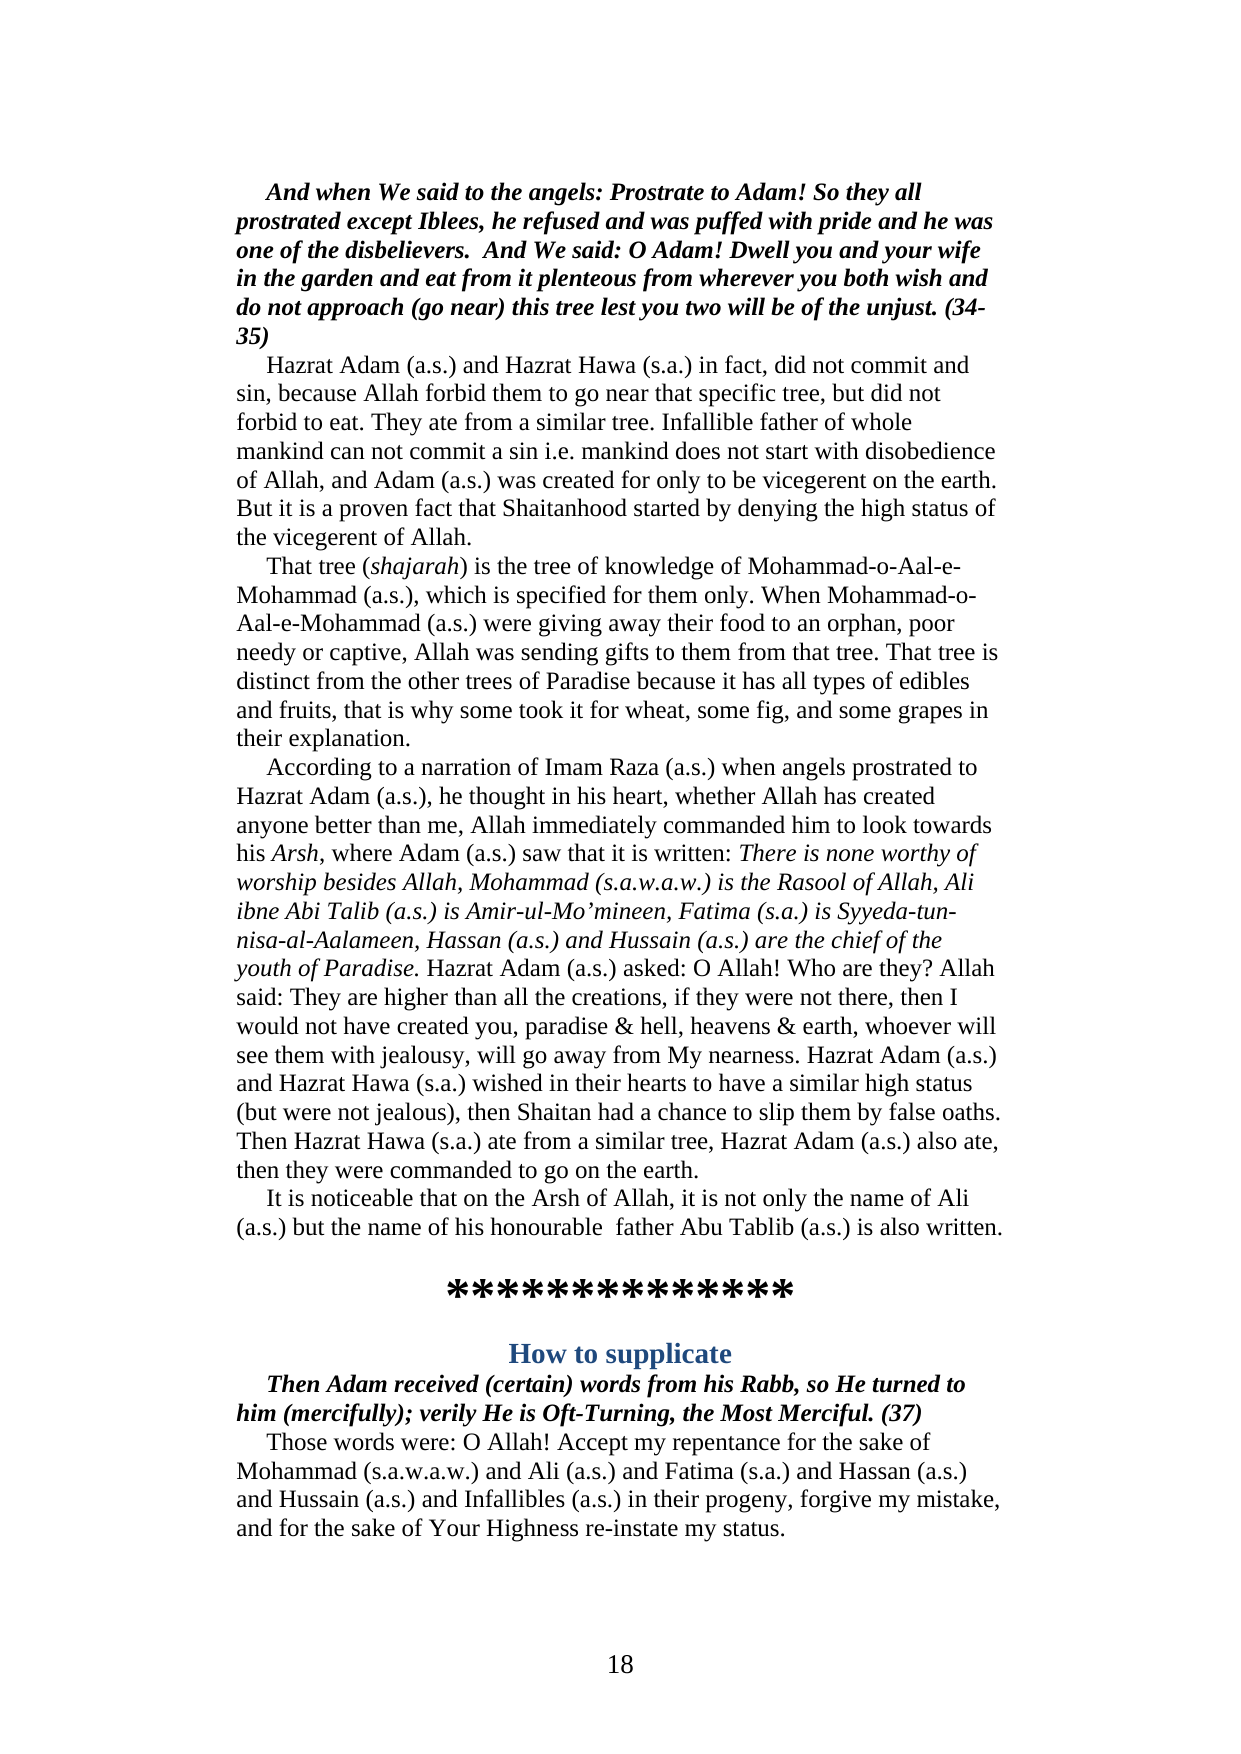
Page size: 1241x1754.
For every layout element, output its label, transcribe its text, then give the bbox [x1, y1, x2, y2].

text It is noticeable that on the Arsh of Allah, it is not only the name of Ali (a.s.) but the name of his honourable father Abu Tablib (a.s.) is also written. [236, 1183, 1004, 1241]
text That tree (shajarah) is the tree of knowledge of Mohammad-o-Aal-e-Mohammad (a.s.), which is specified for them only. When Mohammad-o-Aal-e-Mohammad (a.s.) were giving away their food to an orphan, poor needy or captive, Allah was sending gifts to them from that tree. That tree is distinct from the other trees of because it has all types of edibles and fruits, that is why some took it for wheat, some fig, and some grapes in their explanation. [236, 551, 1004, 752]
text Those words were: O Allah! Accept my repentance for the sake of Mohammad (s.a.w.a.w.) and Ali (a.s.) and (s.a.) and Hassan (a.s.) and Hussain (a.s.) and Infallibles (a.s.) in their progeny, forgive my mistake, and for the sake of Your Highness re-instate my status. [236, 1427, 1004, 1542]
text Hazrat Adam (a.s.) and Hazrat Hawa (s.a.) in fact, did not commit and sin, because Allah forbid them to go near that specific tree, but did not forbid to eat. They ate from a similar tree. Infallible father of whole mankind can not commit a sin i.e. mankind does not start with disobedience of Allah, and Adam (a.s.) was created for only to be vicegerent on the earth. But it is a proven fact that Shaitanhood started by denying the high status of the vicegerent of Allah. [236, 350, 1004, 551]
text According to a narration of Imam Raza (a.s.) when angels prostrated to Hazrat Adam (a.s.), he thought in his heart, whether Allah has created anyone better than me, Allah immediately commanded him to look towards his Arsh, where Adam (a.s.) saw that it is written: There is none worthy of worship besides Allah, Mohammad (s.a.w.a.w.) is the Rasool of Allah, Ali ibne Abi Talib (a.s.) is Amir-ul-Mo’mineen, Fatima (s.a.) is Syyeda-tun-nisa-al-Aalameen, Hassan (a.s.) and Hussain (a.s.) are the chief of the youth of Paradise. Hazrat Adam (a.s.) asked: O Allah! Who are they? Allah said: They are higher than all the creations, if they were not there, then I would not have created you, paradise & hell, heavens & earth, whoever will see them with jealousy, will go away from My nearness. Hazrat Adam (a.s.) and Hazrat Hawa (s.a.) wished in their hearts to have a similar high status (but were not jealous), then Shaitan had a chance to slip them by false oaths. Then Hazrat Hawa (s.a.) ate from a similar tree, Hazrat Adam (a.s.) also ate, then they were commanded to go on the earth. [236, 752, 1004, 1183]
text And when We said to the angels: Prostrate to ! So they all prostrated except Iblees, he refused and was puffed with pride and he was one of the disbelievers. And We said: O Adam! Dwell you and your wife in the garden and eat from it plenteous from wherever you both wish and do not approach (go near) this tree lest you two will be of the unjust. (34-35) [236, 177, 1004, 350]
subtitle How to supplicate [236, 1336, 1004, 1369]
text Then received (certain) words from his Rabb, so He turned to him (mercifully); verily He is Oft-Turning, the Most Merciful. (37) [236, 1369, 1004, 1427]
text ************** [236, 1266, 1004, 1323]
